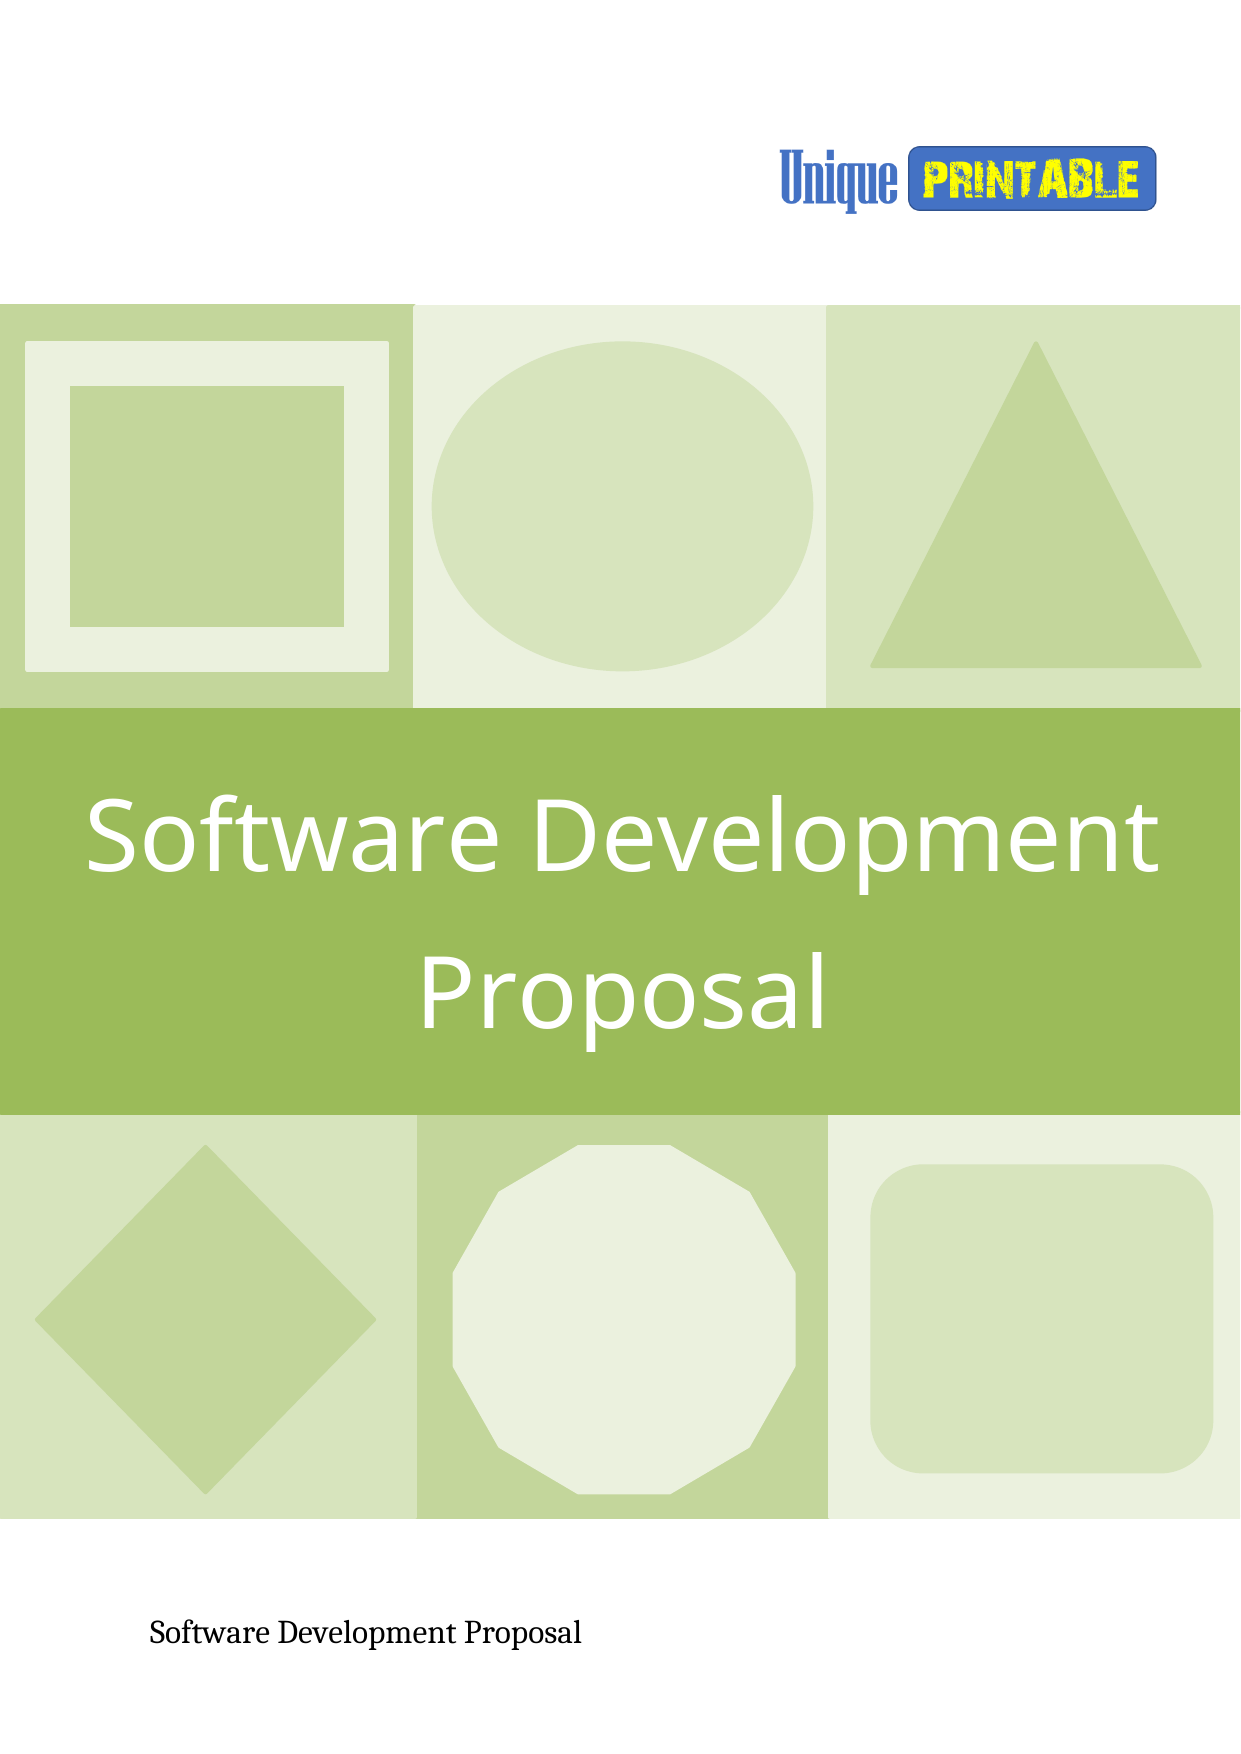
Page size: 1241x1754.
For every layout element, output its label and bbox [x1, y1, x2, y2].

picture [774, 140, 1164, 220]
